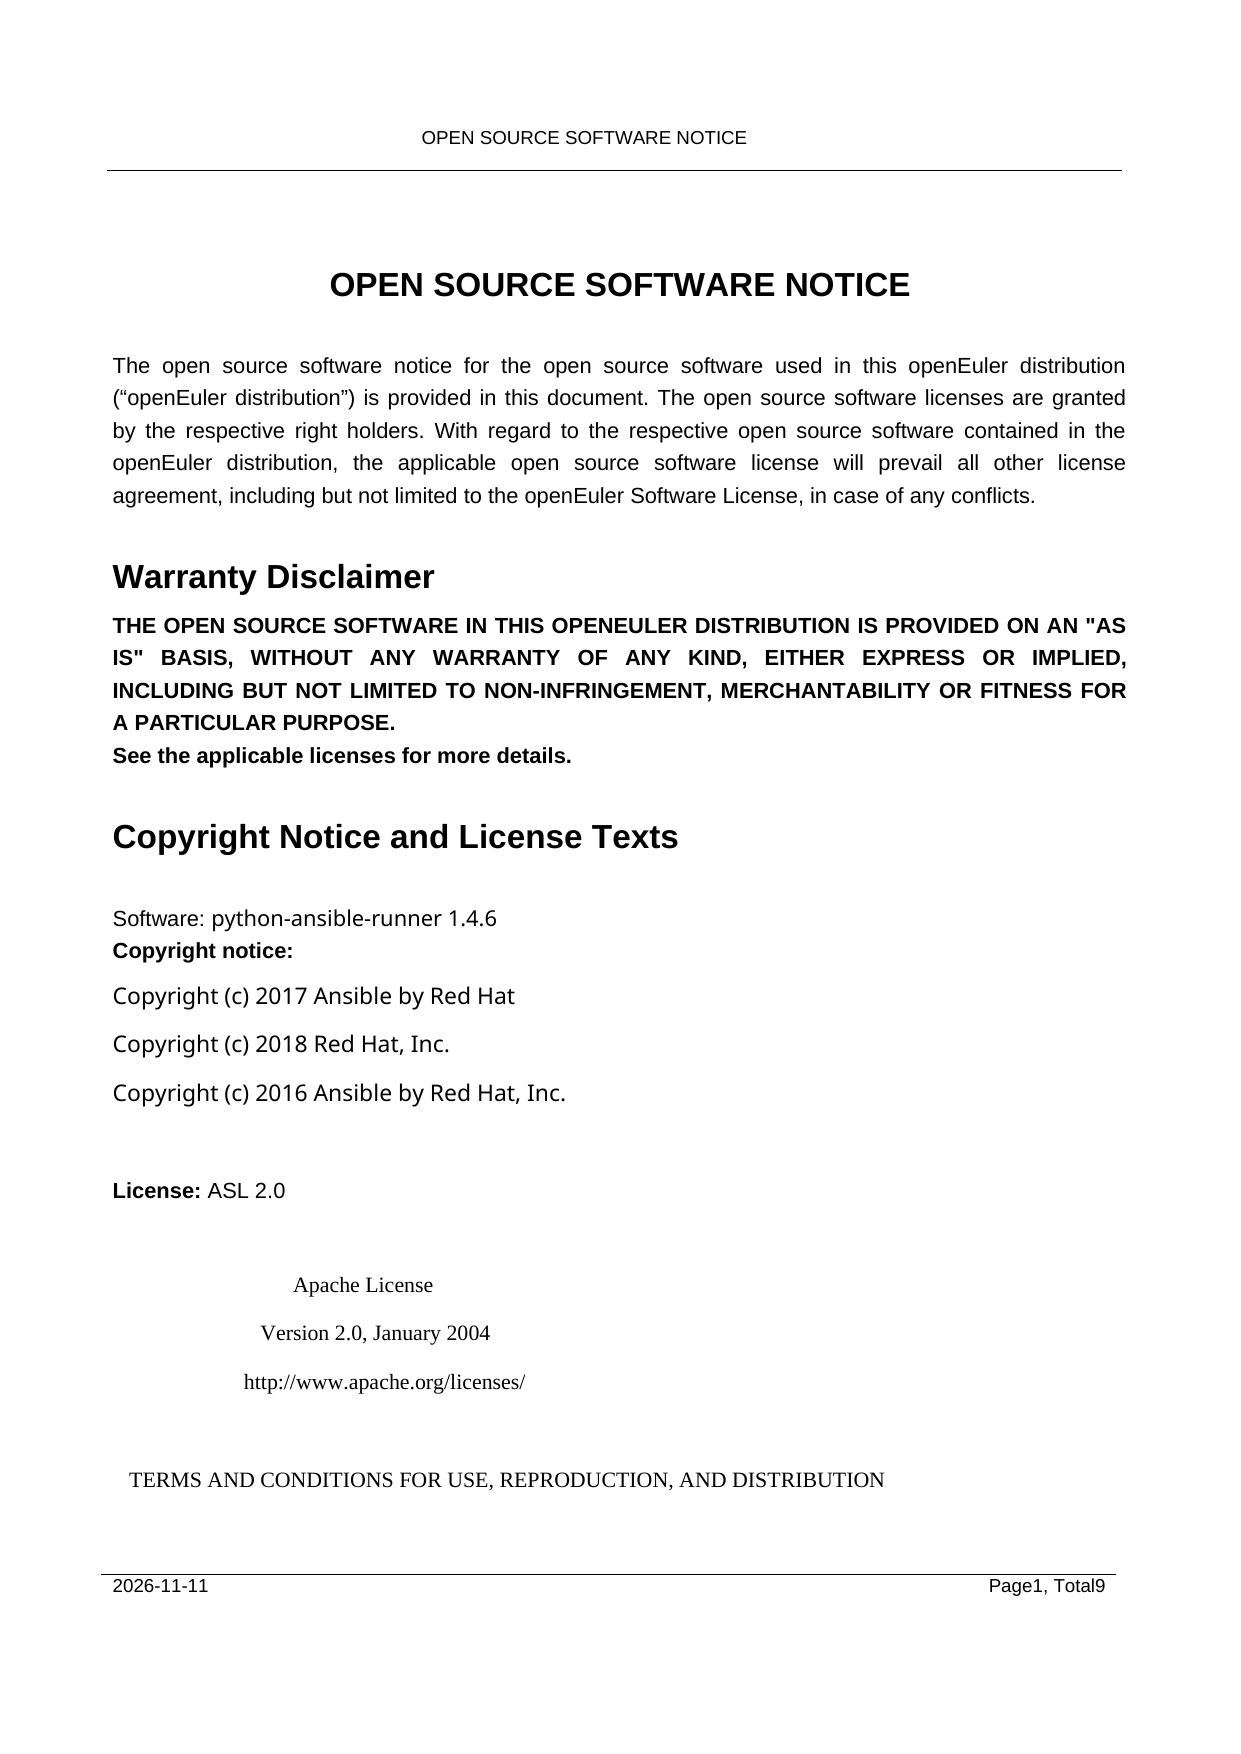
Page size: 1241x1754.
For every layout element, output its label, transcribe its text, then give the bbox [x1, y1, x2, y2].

text Copyright (c) 2017 Ansible by Red Hat Copyright (c) 2018 Red Hat, Inc. Copyright (c) 2016 Ansible by Red Hat, Inc. [112, 979, 1128, 1158]
text Copyright notice: [112, 934, 1128, 966]
text License: ASL 2.0 [112, 1174, 1128, 1207]
text Copyright Notice and License Texts [112, 804, 1128, 869]
text OPEN SOURCE SOFTWARE NOTICE [112, 251, 1128, 316]
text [112, 1219, 1128, 1495]
text The open source software notice for the open source software used in this openEuler distribution (“openEuler distribution”) is provided in this document. The open source software licenses are granted by the respective right holders. With regard to the respective open source software contained in the openEuler distribution, the applicable open source software license will prevail all other license agreement, including but not limited to the openEuler Software License, in case of any conflicts. [112, 349, 1128, 511]
text Software: python-ansible-runner 1.4.6 [112, 901, 1128, 934]
text THE OPEN SOURCE SOFTWARE IN THIS OPENEULER DISTRIBUTION IS PROVIDED ON AN "AS IS" BASIS, WITHOUT ANY WARRANTY OF ANY KIND, EITHER EXPRESS OR IMPLIED, INCLUDING BUT NOT LIMITED TO NON-INFRINGEMENT, MERCHANTABILITY OR FITNESS FOR A PARTICULAR PURPOSE. See the applicable licenses for more details. [112, 609, 1128, 771]
text Warranty Disclaimer [112, 544, 1128, 609]
